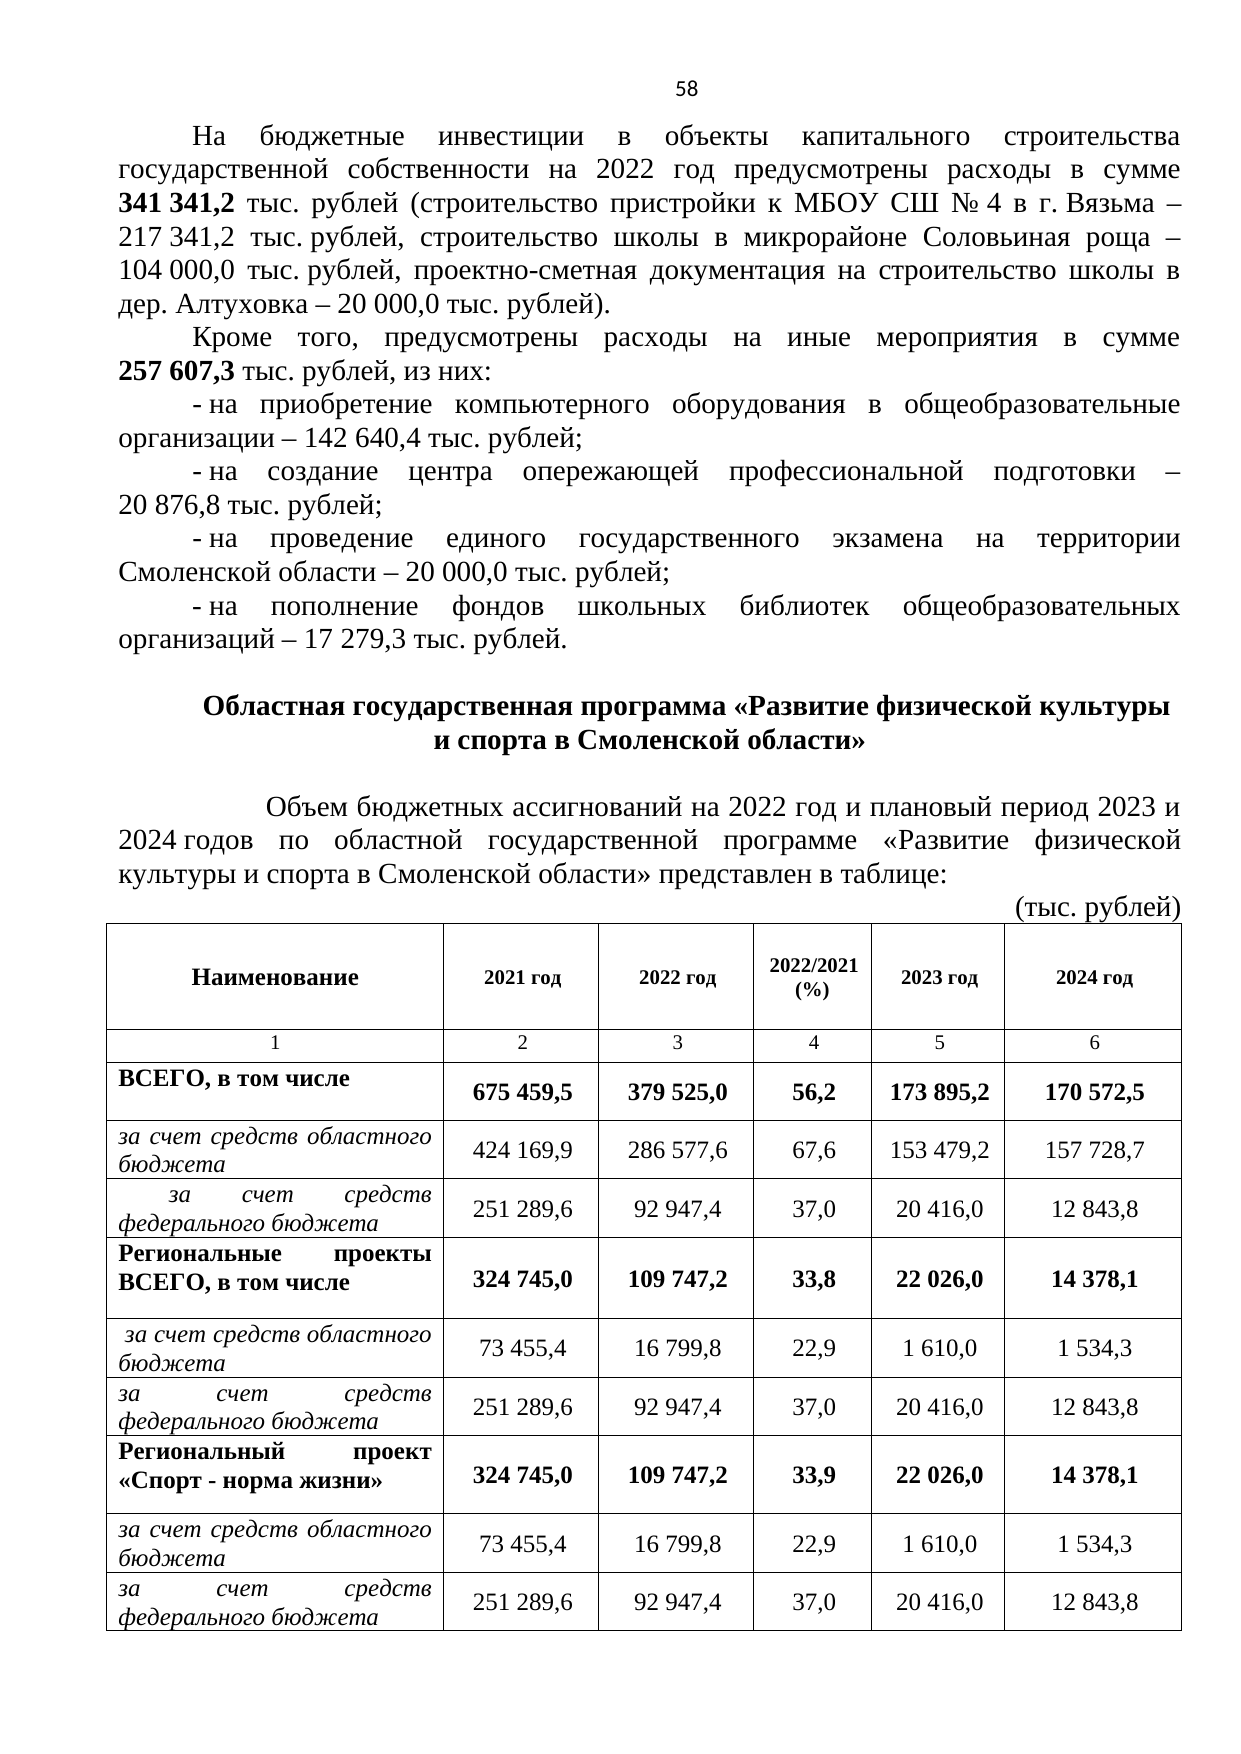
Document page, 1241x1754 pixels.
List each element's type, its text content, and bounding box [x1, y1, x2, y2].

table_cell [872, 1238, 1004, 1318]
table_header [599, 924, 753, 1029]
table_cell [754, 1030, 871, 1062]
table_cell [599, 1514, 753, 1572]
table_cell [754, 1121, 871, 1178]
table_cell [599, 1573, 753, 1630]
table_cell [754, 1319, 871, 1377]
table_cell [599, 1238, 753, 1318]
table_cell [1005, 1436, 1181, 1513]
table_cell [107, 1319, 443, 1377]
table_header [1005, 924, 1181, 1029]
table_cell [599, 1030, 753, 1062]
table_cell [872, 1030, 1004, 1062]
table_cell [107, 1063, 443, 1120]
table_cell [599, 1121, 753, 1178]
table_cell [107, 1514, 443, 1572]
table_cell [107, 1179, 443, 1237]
text - на приобретение компьютерного оборудования в общеобразовательные организации – 142 640,4 тыс. рублей; [118, 386, 1181, 453]
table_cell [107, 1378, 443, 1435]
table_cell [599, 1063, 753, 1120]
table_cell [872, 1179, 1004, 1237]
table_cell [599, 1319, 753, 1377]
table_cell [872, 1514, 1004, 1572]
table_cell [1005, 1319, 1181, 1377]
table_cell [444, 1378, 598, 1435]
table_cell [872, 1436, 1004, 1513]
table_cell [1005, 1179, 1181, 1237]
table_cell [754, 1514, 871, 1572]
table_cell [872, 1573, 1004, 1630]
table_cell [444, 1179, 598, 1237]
text (тыс. рублей) [118, 889, 1181, 923]
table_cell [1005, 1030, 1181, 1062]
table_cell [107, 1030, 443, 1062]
text - на создание центра опережающей профессиональной подготовки – 20 876,8 тыс. рублей; [118, 453, 1181, 521]
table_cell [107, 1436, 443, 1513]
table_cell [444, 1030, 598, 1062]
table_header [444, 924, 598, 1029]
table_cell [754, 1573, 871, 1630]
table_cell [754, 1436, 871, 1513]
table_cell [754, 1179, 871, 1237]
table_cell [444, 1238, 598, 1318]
text Кроме того, предусмотрены расходы на иные мероприятия в сумме 257 607,3 тыс. рублей, из них: [118, 319, 1181, 386]
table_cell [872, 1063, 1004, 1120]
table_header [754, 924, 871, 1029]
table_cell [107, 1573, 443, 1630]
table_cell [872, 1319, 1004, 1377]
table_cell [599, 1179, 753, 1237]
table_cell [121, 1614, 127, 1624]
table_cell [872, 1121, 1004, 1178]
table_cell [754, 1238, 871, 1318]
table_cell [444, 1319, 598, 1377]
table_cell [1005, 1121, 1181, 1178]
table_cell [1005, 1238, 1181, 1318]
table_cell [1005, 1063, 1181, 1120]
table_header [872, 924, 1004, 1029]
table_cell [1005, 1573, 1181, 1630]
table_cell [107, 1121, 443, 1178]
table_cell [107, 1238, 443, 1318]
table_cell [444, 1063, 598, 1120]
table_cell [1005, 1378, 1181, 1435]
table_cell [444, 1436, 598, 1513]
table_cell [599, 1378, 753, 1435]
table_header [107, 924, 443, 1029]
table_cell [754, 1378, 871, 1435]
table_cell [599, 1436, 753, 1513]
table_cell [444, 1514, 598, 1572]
text - на пополнение фондов школьных библиотек общеобразовательных организаций – 17 279,3 тыс. рублей. [118, 588, 1181, 655]
text - на проведение единого государственного экзамена на территории Смоленской области – 20 000,0 тыс. рублей; [118, 521, 1181, 588]
text Областная государственная программа «Развитие физической культуры и спорта в Смоленской области» [118, 688, 1181, 755]
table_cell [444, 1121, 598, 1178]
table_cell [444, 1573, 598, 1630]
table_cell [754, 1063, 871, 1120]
text Объем бюджетных ассигнований на 2022 год и плановый период 2023 и 2024 годов по областной государственной программе «Развитие физической культуры и спорта в Смоленской области» представлен в таблице: [118, 789, 1181, 889]
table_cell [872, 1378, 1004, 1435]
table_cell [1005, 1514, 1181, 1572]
text На бюджетные инвестиции в объекты капитального строительства государственной собственности на 2022 год предусмотрены расходы в сумме 341 341,2 тыс. рублей (строительство пристройки к МБОУ СШ № 4 в г. Вязьма – 217 341,2 тыс. рублей, строительство школы в микрорайоне Соловьиная роща – 104 000,0 тыс. рублей, проектно-сметная документация на строительство школы в дер. Алтуховка – 20 000,0 тыс. рублей). [118, 118, 1181, 319]
